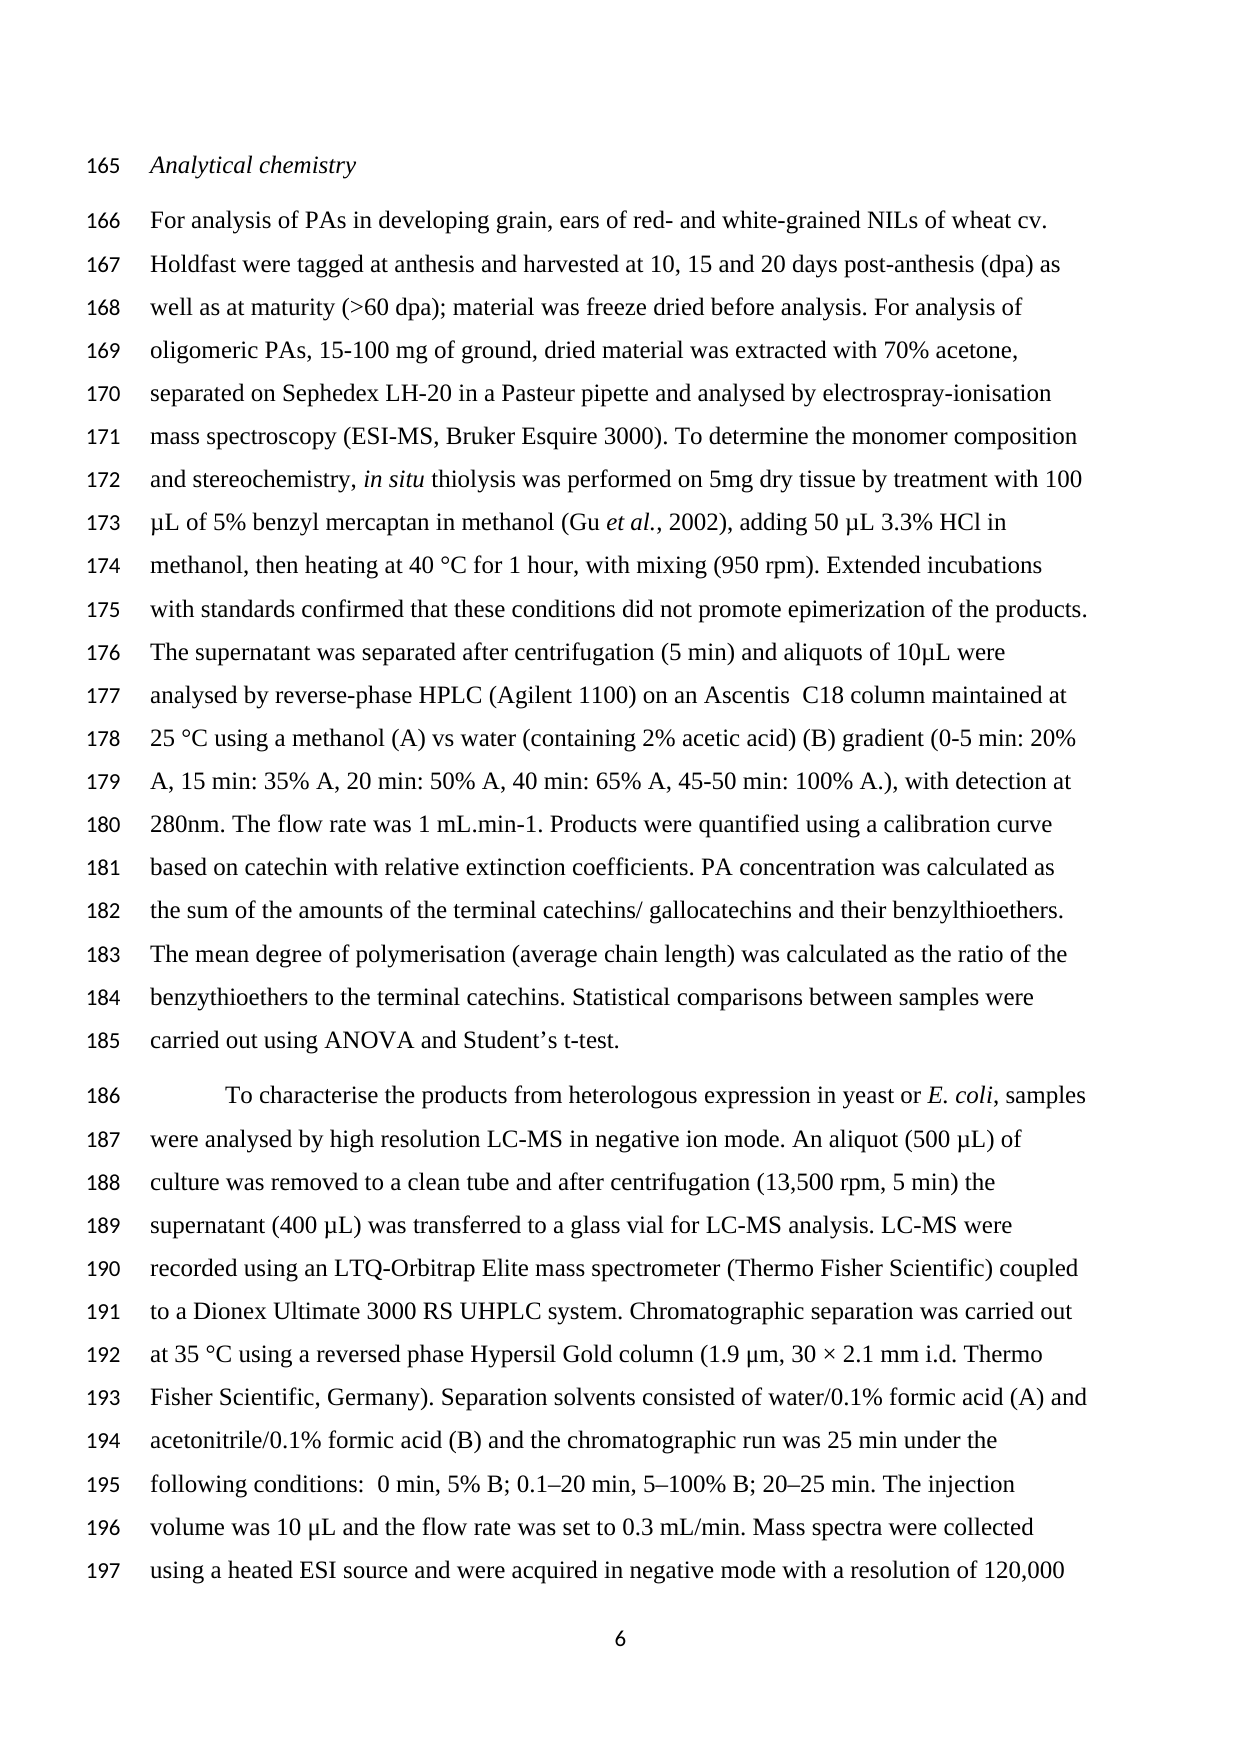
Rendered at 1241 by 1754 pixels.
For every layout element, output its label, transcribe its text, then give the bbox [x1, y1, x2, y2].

text For analysis of PAs in developing grain, ears of red- and white-grained NILs of wheat cv. Holdfast were tagged at anthesis and harvested at 10, 15 and 20 days post-anthesis (dpa) as well as at maturity (>60 dpa); material was freeze dried before analysis. For analysis of oligomeric PAs, 15-100 mg of ground, dried material was extracted with 70% acetone, separated on Sephedex LH-20 in a Pasteur pipette and analysed by electrospray-ionisation mass spectroscopy (ESI-MS, Bruker Esquire 3000). To determine the monomer composition and stereochemistry, in situ thiolysis was performed on 5mg dry tissue by treatment with 100 µL of 5% benzyl mercaptan in methanol (Gu et al., 2002), adding 50 µL 3.3% HCl in methanol, then heating at 40 °C for 1 hour, with mixing (950 rpm). Extended incubations with standards confirmed that these conditions did not promote epimerization of the products. The supernatant was separated after centrifugation (5 min) and aliquots of 10µL were analysed by reverse-phase HPLC (Agilent 1100) on an Ascentis C18 column maintained at 25 °C using a methanol (A) vs water (containing 2% acetic acid) (B) gradient (0-5 min: 20% A, 15 min: 35% A, 20 min: 50% A, 40 min: 65% A, 45-50 min: 100% A.), with detection at 280nm. The flow rate was 1 mL.min-1. Products were quantified using a calibration curve based on catechin with relative extinction coefficients. PA concentration was calculated as the sum of the amounts of the terminal catechins/ gallocatechins and their benzylthioethers. The mean degree of polymerisation (average chain length) was calculated as the ratio of the benzythioethers to the terminal catechins. Statistical comparisons between samples were carried out using ANOVA and Student’s t-test. [150, 206, 1090, 1054]
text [150, 1081, 1090, 1584]
text Analytical chemistry [150, 150, 1090, 179]
